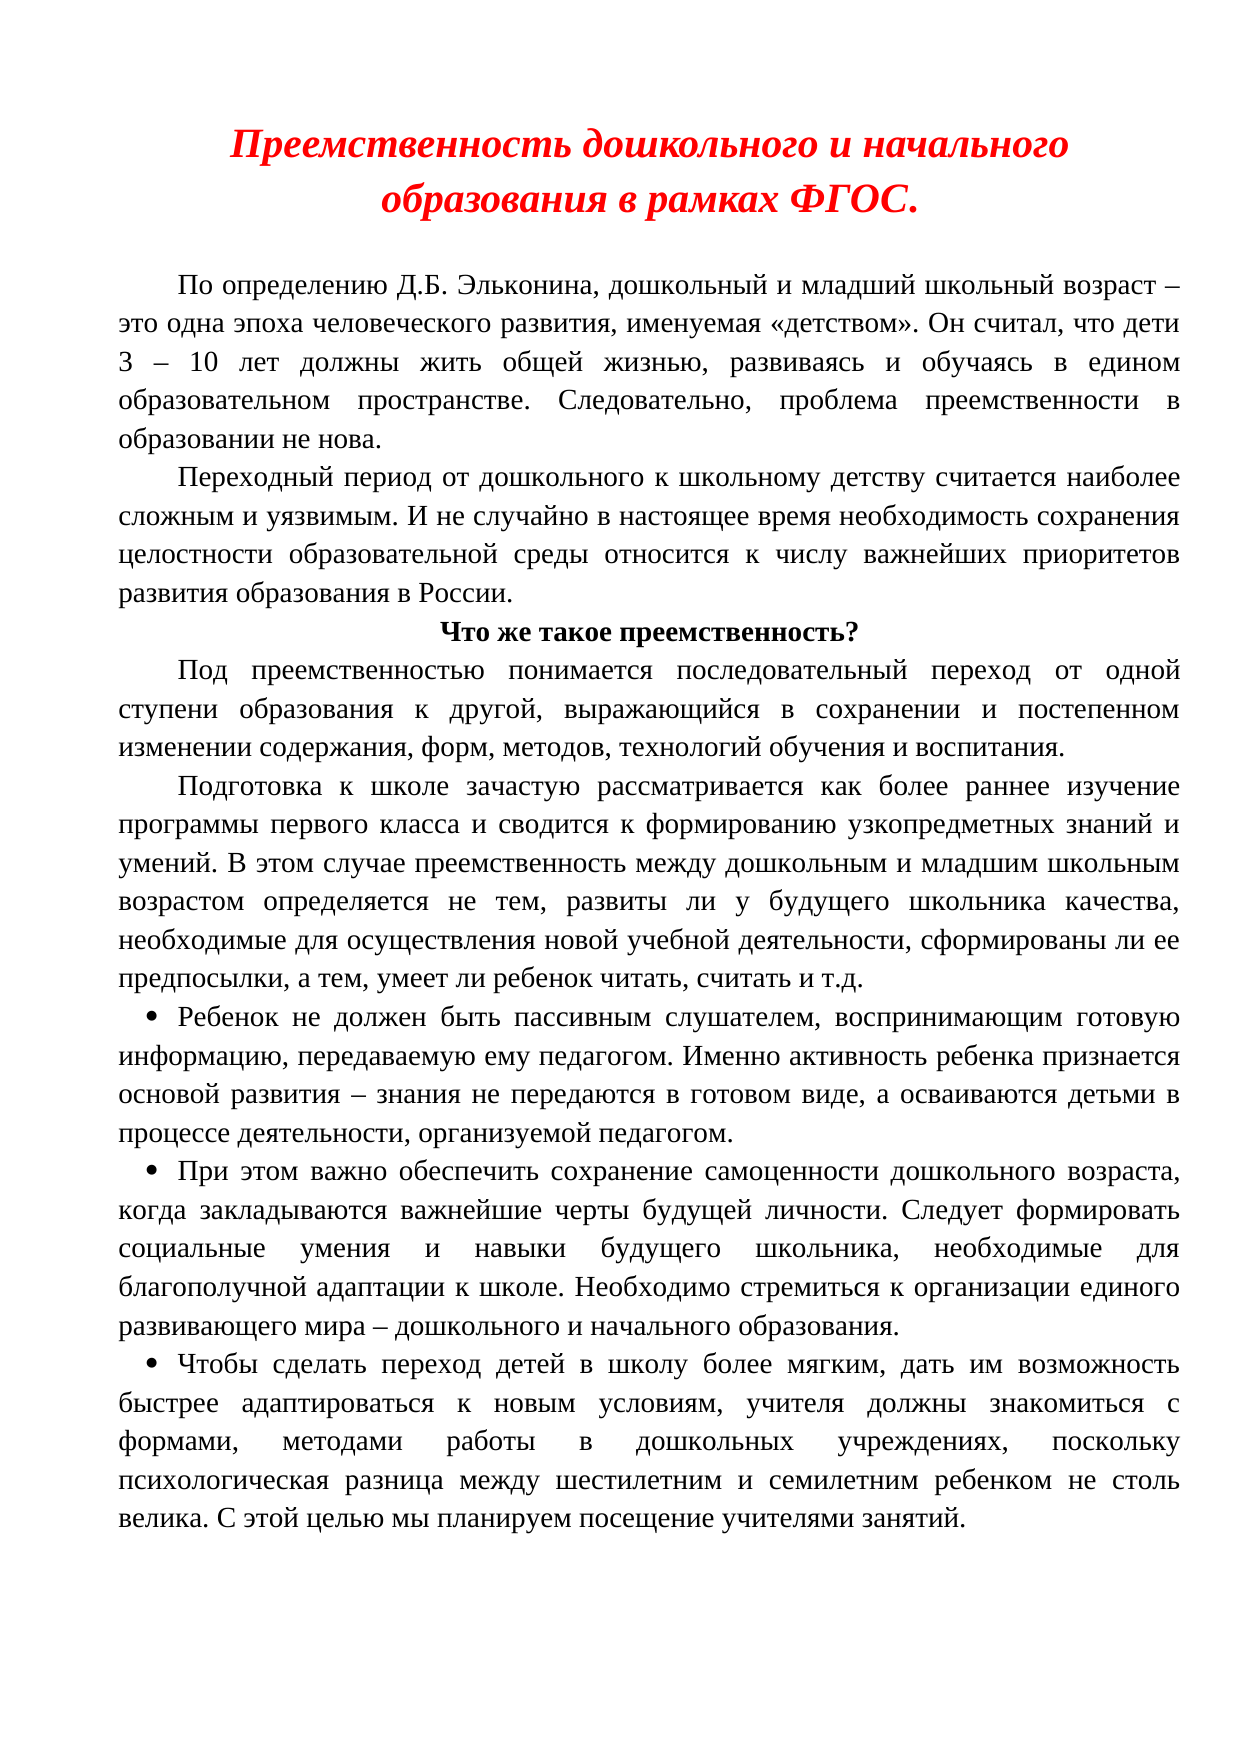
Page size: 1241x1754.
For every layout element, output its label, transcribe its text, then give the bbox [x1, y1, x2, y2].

list При этом важно обеспечить сохранение самоценности дошкольного возраста, когда закладываются важнейшие черты будущей личности. Следует формировать социальные умения и навыки будущего школьника, необходимые для благополучной адаптации к школе. Необходимо стремиться к организации единого развивающего мира – дошкольного и начального образования. [118, 1153, 1181, 1341]
text По определению Д.Б. Эльконина, дошкольный и младший школьный возраст – это одна эпоха человеческого развития, именуемая «детством». Он считал, что дети 3 – 10 лет должны жить общей жизнью, развиваясь и обучаясь в едином образовательном пространстве. Следовательно, проблема преемственности в образовании не нова. [118, 267, 1181, 454]
text Переходный период от дошкольного к школьному детству считается наиболее сложным и уязвимым. И не случайно в настоящее время необходимость сохранения целостности образовательной среды относится к числу важнейших приоритетов развития образования в России. [118, 459, 1181, 609]
list Ребенок не должен быть пассивным слушателем, воспринимающим готовую информацию, передаваемую ему педагогом. Именно активность ребенка признается основой развития – знания не передаются в готовом виде, а осваиваются детьми в процессе деятельности, организуемой педагогом. [118, 999, 1181, 1148]
text Что же такое преемственность? [118, 614, 1181, 647]
text Преемственность дошкольного и начального образования в рамках ФГОС. [118, 118, 1181, 221]
text Подготовка к школе зачастую рассматривается как более раннее изучение программы первого класса и сводится к формированию узкопредметных знаний и умений. В этом случае преемственность между дошкольным и младшим школьным возрастом определяется не тем, развиты ли у будущего школьника качества, необходимые для осуществления новой учебной деятельности, сформированы ли ее предпосылки, а тем, умеет ли ребенок читать, считать и т.д. [118, 768, 1181, 994]
text Под преемственностью понимается последовательный переход от одной ступени образования к другой, выражающийся в сохранении и постепенном изменении содержания, форм, методов, технологий обучения и воспитания. [118, 652, 1181, 763]
list Чтобы сделать переход детей в школу более мягким, дать им возможность быстрее адаптироваться к новым условиям, учителя должны знакомиться с формами, методами работы в дошкольных учреждениях, поскольку психологическая разница между шестилетним и семилетним ребенком не столь велика. С этой целью мы планируем посещение учителями занятий. [118, 1346, 1181, 1534]
